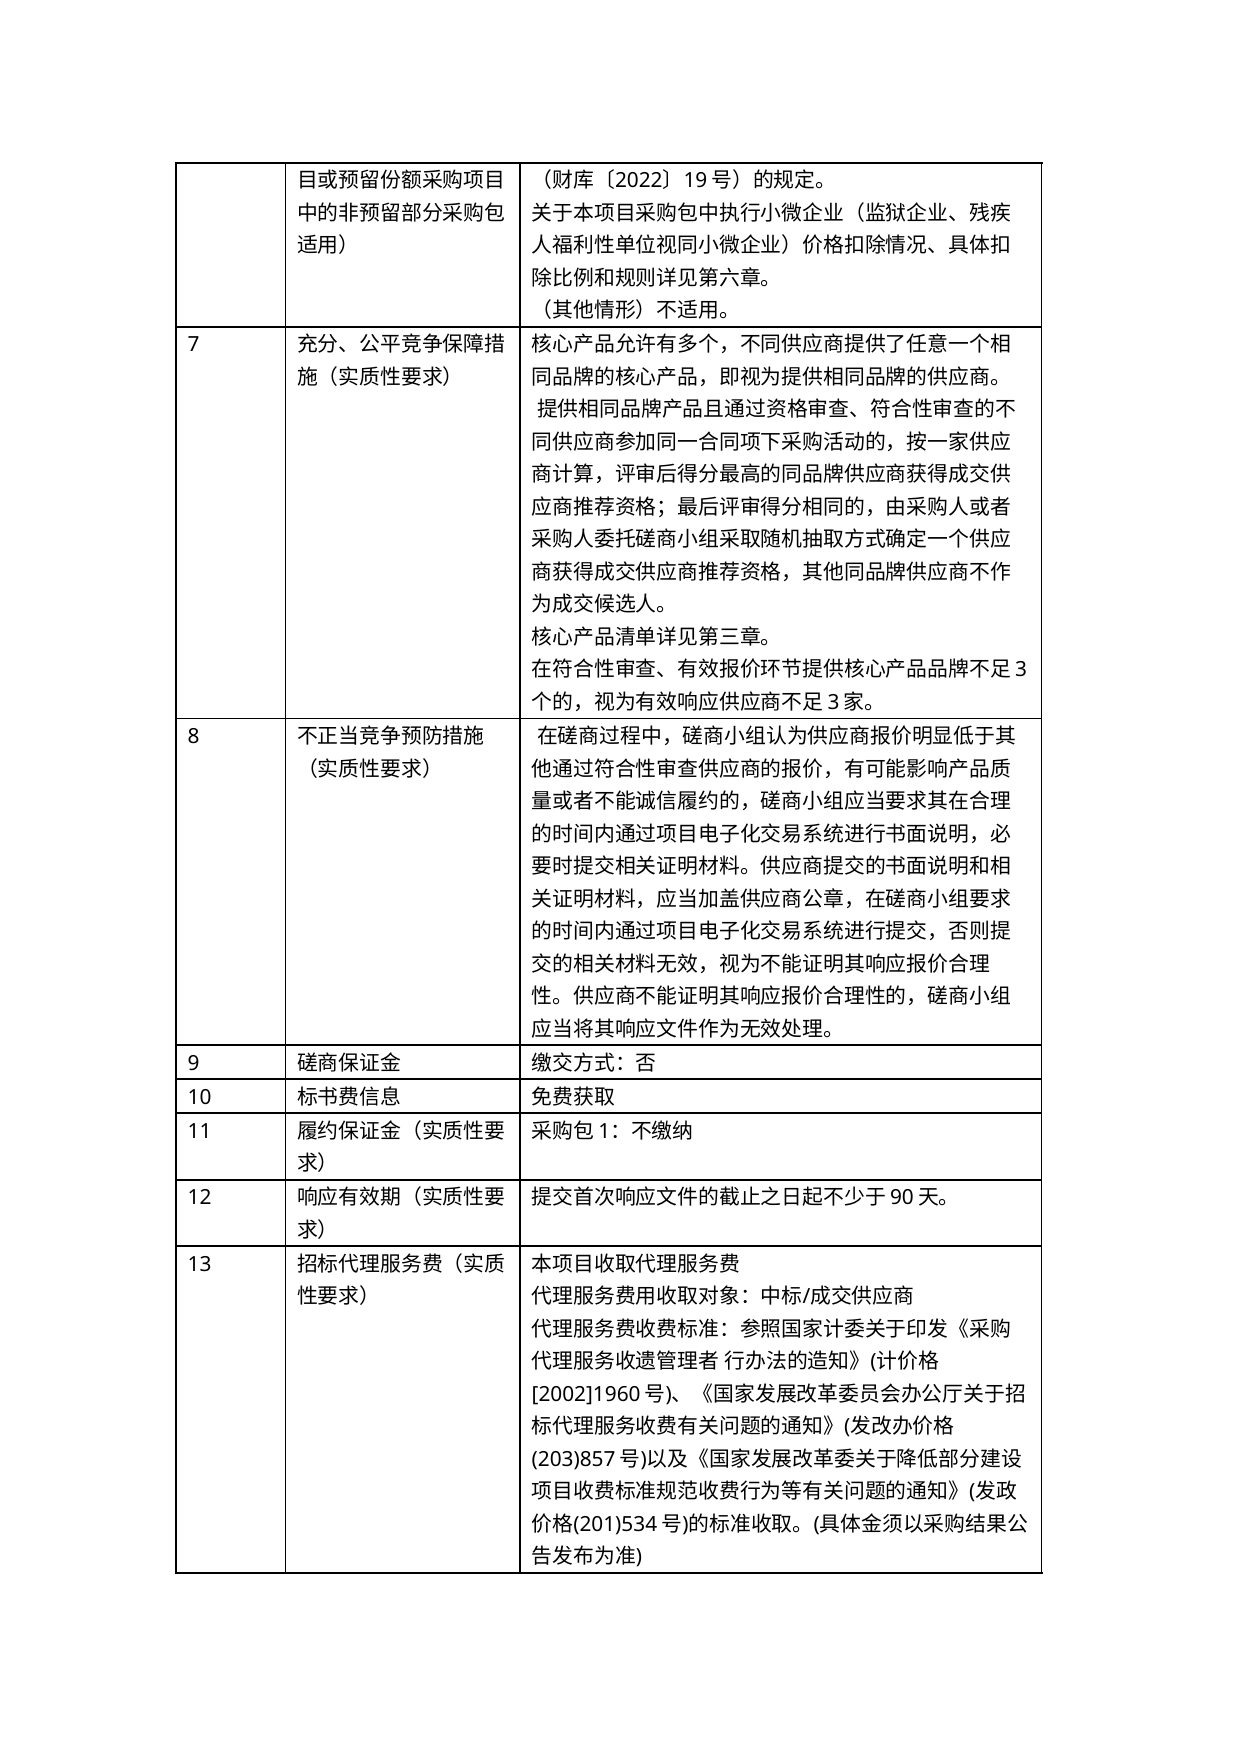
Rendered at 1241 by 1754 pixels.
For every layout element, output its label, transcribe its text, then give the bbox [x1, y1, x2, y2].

table_cell 不正当竞争预防措施（实质性要求） [286, 719, 519, 1044]
table_cell 缴交方式：否 [521, 1046, 1041, 1078]
table_cell 8 [177, 719, 285, 1044]
table_cell 采购包1：不缴纳 [521, 1114, 1041, 1179]
table_cell 核心产品允许有多个，不同供应商提供了任意一个相同品牌的核心产品，即视为提供相同品牌的供应商。 提供相同品牌产品且通过资格审查、符合性审查的不同供应商参加同一合同项下采购活动的，按一家供应商计算，评审后得分最高的同品牌供应商获得成交供应商推荐资格；最后评审得分相同的，由采购人或者采购人委托磋商小组采取随机抽取方式确定一个供应商获得成交供应商推荐资格，其他同品牌供应商不作为成交候选人。 核心产品清单详见第三章。 在符合性审查、有效报价环节提供核心产品品牌不足3个的，视为有效响应供应商不足3家。 [521, 328, 1041, 718]
table_cell 13 [177, 1247, 285, 1572]
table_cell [286, 164, 519, 326]
table_cell 标书费信息 [286, 1080, 519, 1112]
table_cell 6 [177, 164, 285, 326]
table_cell 磋商保证金 [286, 1046, 519, 1078]
table_cell 11 [177, 1114, 285, 1179]
table_cell 10 [177, 1080, 285, 1112]
table_cell 9 [177, 1046, 285, 1078]
table_cell 招标代理服务费（实质性要求） [286, 1247, 519, 1572]
table_cell 在磋商过程中，磋商小组认为供应商报价明显低于其他通过符合性审查供应商的报价，有可能影响产品质量或者不能诚信履约的，磋商小组应当要求其在合理的时间内通过项目电子化交易系统进行书面说明，必要时提交相关证明材料。供应商提交的书面说明和相关证明材料，应当加盖供应商公章，在磋商小组要求的时间内通过项目电子化交易系统进行提交，否则提交的相关材料无效，视为不能证明其响应报价合理性。供应商不能证明其响应报价合理性的，磋商小组应当将其响应文件作为无效处理。 [521, 719, 1041, 1044]
table_cell 12 [177, 1181, 285, 1245]
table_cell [521, 164, 1041, 326]
table_cell 本项目收取代理服务费 代理服务费用收取对象：中标/成交供应商 代理服务费收费标准：参照国家计委关于印发《采购代理服务收遗管理者 行办法的造知》(计价格[2002]1960号)、《国家发展改革委员会办公厅关于招标代理服务收费有关问题的通知》(发改办价格(203)857号)以及《国家发展改革委关于降低部分建设项目收费标准规范收费行为等有关问题的通知》(发政价格(201)534号)的标准收取。(具体金须以采购结果公告发布为准) [521, 1247, 1041, 1572]
table_cell 7 [177, 328, 285, 718]
table_cell 响应有效期（实质性要求） [286, 1181, 519, 1245]
table_cell 免费获取 [521, 1080, 1041, 1112]
table_cell 提交首次响应文件的截止之日起不少于90天。 [521, 1181, 1041, 1245]
table_cell 充分、公平竞争保障措施（实质性要求） [286, 328, 519, 718]
table_cell 履约保证金（实质性要求） [286, 1114, 519, 1179]
